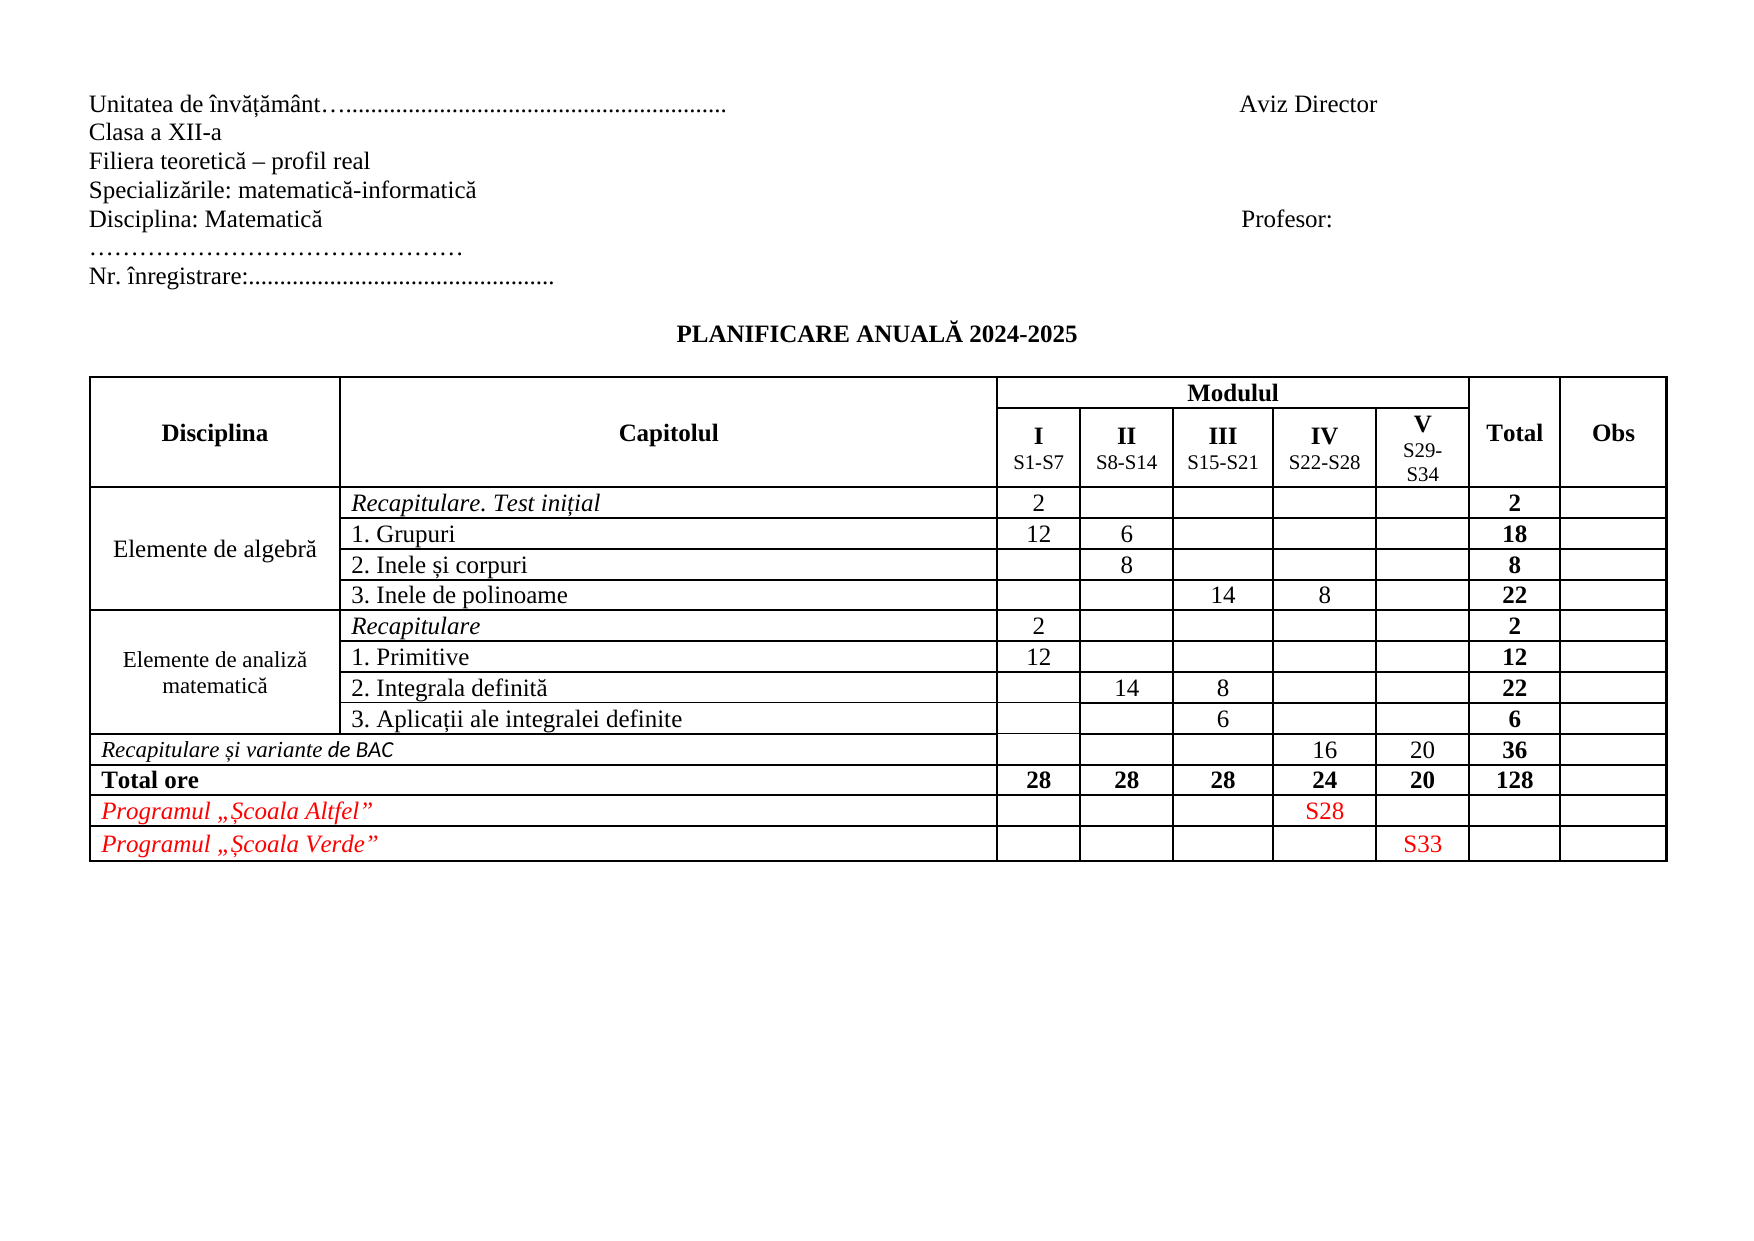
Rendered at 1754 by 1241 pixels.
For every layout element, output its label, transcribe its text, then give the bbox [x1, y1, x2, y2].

table_cell [1377, 550, 1468, 578]
table_cell 6 [1174, 704, 1272, 733]
table_cell 2. Integrala definită [341, 673, 996, 702]
table_cell 3. Inele de polinoame [341, 581, 996, 609]
table_cell [1377, 642, 1468, 671]
table_cell 14 [1081, 673, 1172, 702]
table_cell [1377, 488, 1468, 517]
table_cell V S29-S34 [1377, 409, 1468, 486]
table_cell [1081, 704, 1172, 733]
table_cell 2. Inele și corpuri [341, 550, 996, 578]
table_cell [1561, 827, 1665, 859]
table_header Total [1470, 378, 1559, 486]
table_cell [1174, 611, 1272, 640]
table_cell [1377, 581, 1468, 609]
table_cell 2 [998, 611, 1079, 640]
table_cell [1377, 611, 1468, 640]
table_cell 2 [1470, 488, 1559, 517]
table_cell [1561, 735, 1665, 763]
table_cell [1561, 796, 1665, 825]
table_cell [1081, 488, 1172, 517]
table_cell [998, 673, 1079, 702]
table_cell [1274, 488, 1375, 517]
table_cell Recapitulare [341, 611, 996, 640]
text Clasa a XII-a [89, 117, 1665, 146]
table_cell [1174, 827, 1272, 859]
table_cell 18 [1470, 519, 1559, 548]
table_cell 12 [1470, 642, 1559, 671]
table_cell S33 [1377, 827, 1468, 859]
table_cell 128 [1470, 766, 1559, 794]
table_cell Programul „Școala Verde” [91, 827, 996, 859]
table_cell [998, 550, 1079, 578]
table_cell [1174, 488, 1272, 517]
table_cell [1274, 642, 1375, 671]
table_cell 28 [1081, 766, 1172, 794]
table_cell III S15-S21 [1174, 409, 1272, 486]
table_cell 6 [1470, 704, 1559, 733]
table_cell 20 [1377, 766, 1468, 794]
table_cell [1174, 550, 1272, 578]
table_cell [1081, 642, 1172, 671]
table_cell [1081, 611, 1172, 640]
table_cell 2 [998, 488, 1079, 517]
table_cell [1561, 766, 1665, 794]
table_cell [1274, 519, 1375, 548]
table_cell [1081, 735, 1172, 763]
table_header Capitolul [341, 378, 996, 486]
table_cell [1081, 827, 1172, 859]
text Specializările: matematică-informatică [89, 175, 1665, 204]
table_cell I S1-S7 [998, 409, 1079, 486]
table_cell 20 [1377, 735, 1468, 763]
table_cell [1561, 673, 1665, 702]
table_cell S28 [1274, 796, 1375, 825]
table_cell 6 [1081, 519, 1172, 548]
table_cell [1561, 704, 1665, 733]
table_cell Recapitulare. Test inițial [341, 488, 996, 517]
table_cell 12 [998, 642, 1079, 671]
table_cell [998, 703, 1079, 733]
table_cell IV S22-S28 [1274, 409, 1375, 486]
table_cell [1377, 704, 1468, 733]
table_cell 8 [1470, 550, 1559, 578]
table_cell [1081, 796, 1172, 825]
text Unitatea de învățământ…............................................................. Aviz Director [89, 89, 1665, 117]
table_cell [1274, 611, 1375, 640]
table_cell Recapitulare și variante de BAC [91, 735, 996, 763]
table_cell 36 [1470, 735, 1559, 763]
table_cell [1470, 796, 1559, 825]
table_cell 1. Primitive [341, 642, 996, 671]
table_cell [1174, 642, 1272, 671]
table_cell Elemente de algebră [91, 488, 339, 609]
table_cell [1174, 796, 1272, 825]
table_cell [1561, 611, 1665, 640]
text Disciplina: Matematică Profesor:……………………………………… [89, 204, 1665, 261]
table_cell [1470, 827, 1559, 859]
table_cell [1274, 673, 1375, 702]
table_cell 2 [1470, 611, 1559, 640]
table_cell 16 [1274, 735, 1375, 763]
table_header Obs [1561, 378, 1665, 486]
table_cell 8 [1174, 673, 1272, 702]
table_cell 8 [1274, 581, 1375, 609]
table_cell [1081, 581, 1172, 609]
table_cell 14 [1174, 581, 1272, 609]
table_cell Elemente de analiză matematică [91, 611, 339, 733]
table_cell 28 [1174, 766, 1272, 794]
table_cell [1174, 519, 1272, 548]
table_cell [1561, 488, 1665, 517]
table_cell II S8-S14 [1081, 409, 1172, 486]
table_cell [1274, 550, 1375, 578]
table_cell 1. Grupuri [341, 519, 996, 548]
table_cell 22 [1470, 673, 1559, 702]
table_cell [1377, 673, 1468, 702]
table_cell [1561, 642, 1665, 671]
table_cell 22 [1470, 581, 1559, 609]
table_cell [1561, 550, 1665, 578]
table_cell [1561, 519, 1665, 548]
table_cell 8 [1081, 550, 1172, 578]
table_header Disciplina [91, 378, 339, 486]
table_cell 28 [998, 766, 1079, 794]
table_cell [998, 796, 1079, 825]
table_cell [998, 581, 1079, 609]
table_cell [1174, 735, 1272, 763]
table_header Modulul [998, 378, 1468, 407]
table_cell [1274, 827, 1375, 859]
table_cell 3. Aplicații ale integralei definite [341, 703, 996, 733]
table_cell [998, 827, 1079, 859]
table_cell Total ore [91, 766, 996, 794]
table_cell [1561, 581, 1665, 609]
text PLANIFICARE ANUALĂ 2024-2025 [89, 319, 1665, 347]
table_cell 24 [1274, 766, 1375, 794]
table_cell 12 [998, 519, 1079, 548]
text Filiera teoretică – profil real [89, 146, 1665, 175]
table_cell [1377, 796, 1468, 825]
table_cell [998, 734, 1079, 763]
table_cell Programul „Școala Altfel” [91, 796, 996, 825]
table_cell [1274, 704, 1375, 733]
text Nr. înregistrare:................................................. [89, 261, 1665, 290]
table_cell [1377, 519, 1468, 548]
